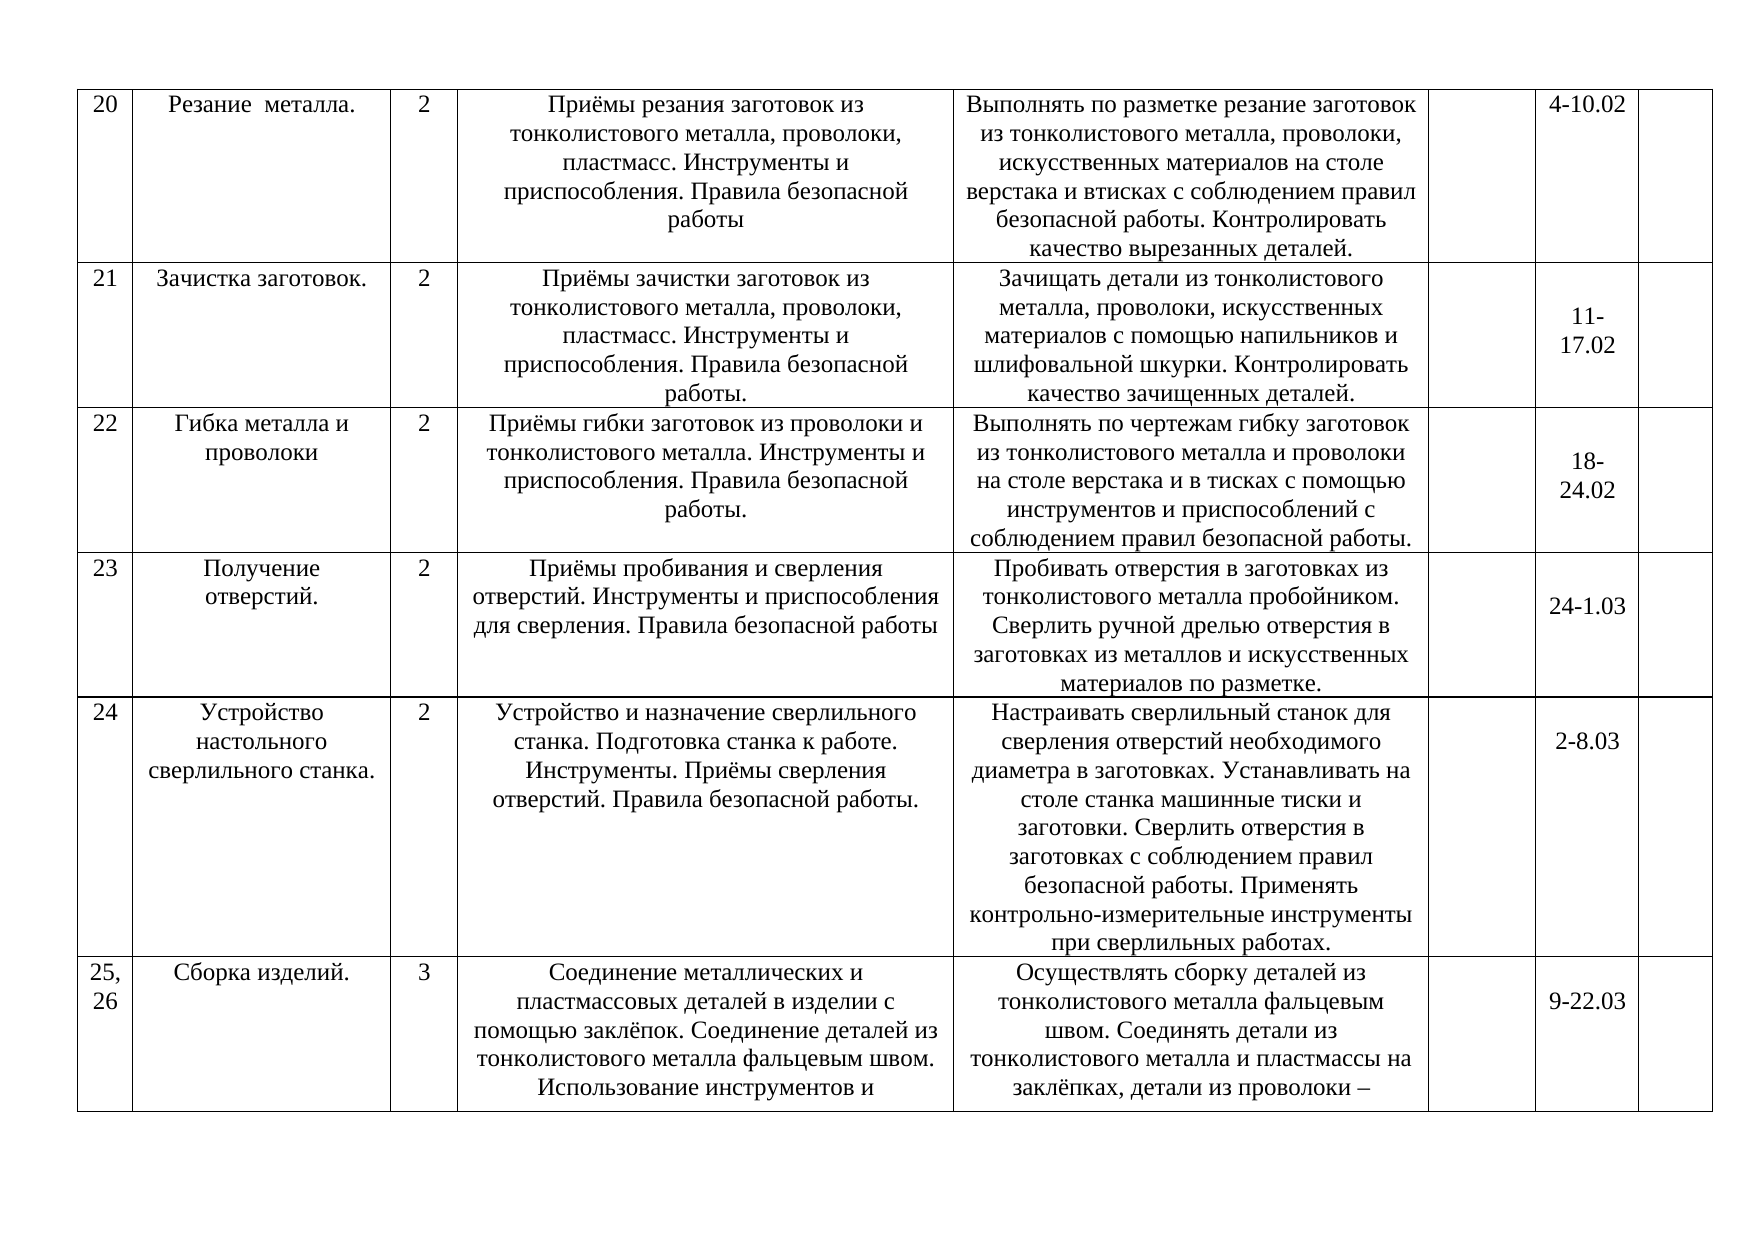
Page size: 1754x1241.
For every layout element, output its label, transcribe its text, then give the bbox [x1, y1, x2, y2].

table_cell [954, 957, 1428, 1111]
table_cell 2 [391, 90, 457, 262]
table_cell [1639, 408, 1712, 552]
table_cell 9-22.03 [1536, 957, 1638, 1111]
table_cell Выполнять по разметке резание заготовок из тонколистового металла, проволоки, искусственных материалов на столе верстака и втисках с соблюдением правил безопасной работы. Контролировать качество вырезанных деталей. [954, 90, 1428, 262]
table_cell [1429, 90, 1535, 262]
table_cell Пробивать отверстия в заготовках из тонколистового металла пробойником. Сверлить ручной дрелью отверстия в заготовках из металлов и искусственных материалов по разметке. [954, 553, 1428, 696]
table_cell [1429, 698, 1535, 956]
table_cell [1429, 263, 1535, 407]
table_cell Резание металла. [133, 90, 390, 262]
table_cell 2 [391, 698, 457, 956]
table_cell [458, 957, 953, 1111]
table_cell 20 [78, 90, 132, 262]
table_cell Получение отверстий. [133, 553, 390, 696]
table_cell Гибка металла и проволоки [133, 408, 390, 552]
table_cell 18-24.02 [1536, 408, 1638, 552]
table_cell Зачистка заготовок. [133, 263, 390, 407]
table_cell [133, 957, 390, 1111]
table_cell [1639, 553, 1712, 696]
table_cell 21 [78, 263, 132, 407]
table_cell [1639, 263, 1712, 407]
table_cell Устройство настольного сверлильного станка. [133, 698, 390, 956]
table_cell [1639, 957, 1712, 1111]
table_cell Устройство и назначение сверлильного станка. Подготовка станка к работе. Инструменты. Приёмы сверления отверстий. Правила безопасной работы. [458, 698, 953, 956]
table_cell [1429, 957, 1535, 1111]
table_cell 2 [391, 553, 457, 696]
table_cell Выполнять по чертежам гибку заготовок из тонколистового металла и проволоки на столе верстака и в тисках с помощью инструментов и приспособлений с соблюдением правил безопасной работы. [954, 408, 1428, 552]
table_cell Приёмы резания заготовок из тонколистового металла, проволоки, пластмасс. Инструменты и приспособления. Правила безопасной работы [458, 90, 953, 262]
table_cell [1639, 698, 1712, 956]
table_cell 2 [391, 263, 457, 407]
table_cell Приёмы пробивания и сверления отверстий. Инструменты и приспособления для сверления. Правила безопасной работы [458, 553, 953, 696]
table_cell Настраивать сверлильный станок для сверления отверстий необходимого диаметра в заготовках. Устанавливать на столе станка машинные тиски и заготовки. Сверлить отверстия в заготовках с соблюдением правил безопасной работы. Применять контрольно-измерительные инструменты при сверлильных работах. [954, 698, 1428, 956]
table_cell 4-10.02 [1536, 90, 1638, 262]
table_cell Зачищать детали из тонколистового металла, проволоки, искусственных материалов с помощью напильников и шлифовальной шкурки. Контролировать качество зачищенных деталей. [954, 263, 1428, 407]
table_cell 24-1.03 [1536, 553, 1638, 696]
table_cell 2-8.03 [1536, 698, 1638, 956]
table_cell 23 [78, 553, 132, 696]
table_cell Приёмы зачистки заготовок из тонколистового металла, проволоки, пластмасс. Инструменты и приспособления. Правила безопасной работы. [458, 263, 953, 407]
table_cell Приёмы гибки заготовок из проволоки и тонколистового металла. Инструменты и приспособления. Правила безопасной работы. [458, 408, 953, 552]
table_cell [1429, 408, 1535, 552]
table_cell [1429, 553, 1535, 696]
table_cell 22 [78, 408, 132, 552]
table_cell 24 [78, 698, 132, 956]
table_cell 2 [391, 408, 457, 552]
table_cell [1639, 90, 1712, 262]
table_cell 3 1 [391, 957, 457, 1111]
table_cell 11-17.02 [1536, 263, 1638, 407]
table_cell 25,26 [78, 957, 132, 1111]
